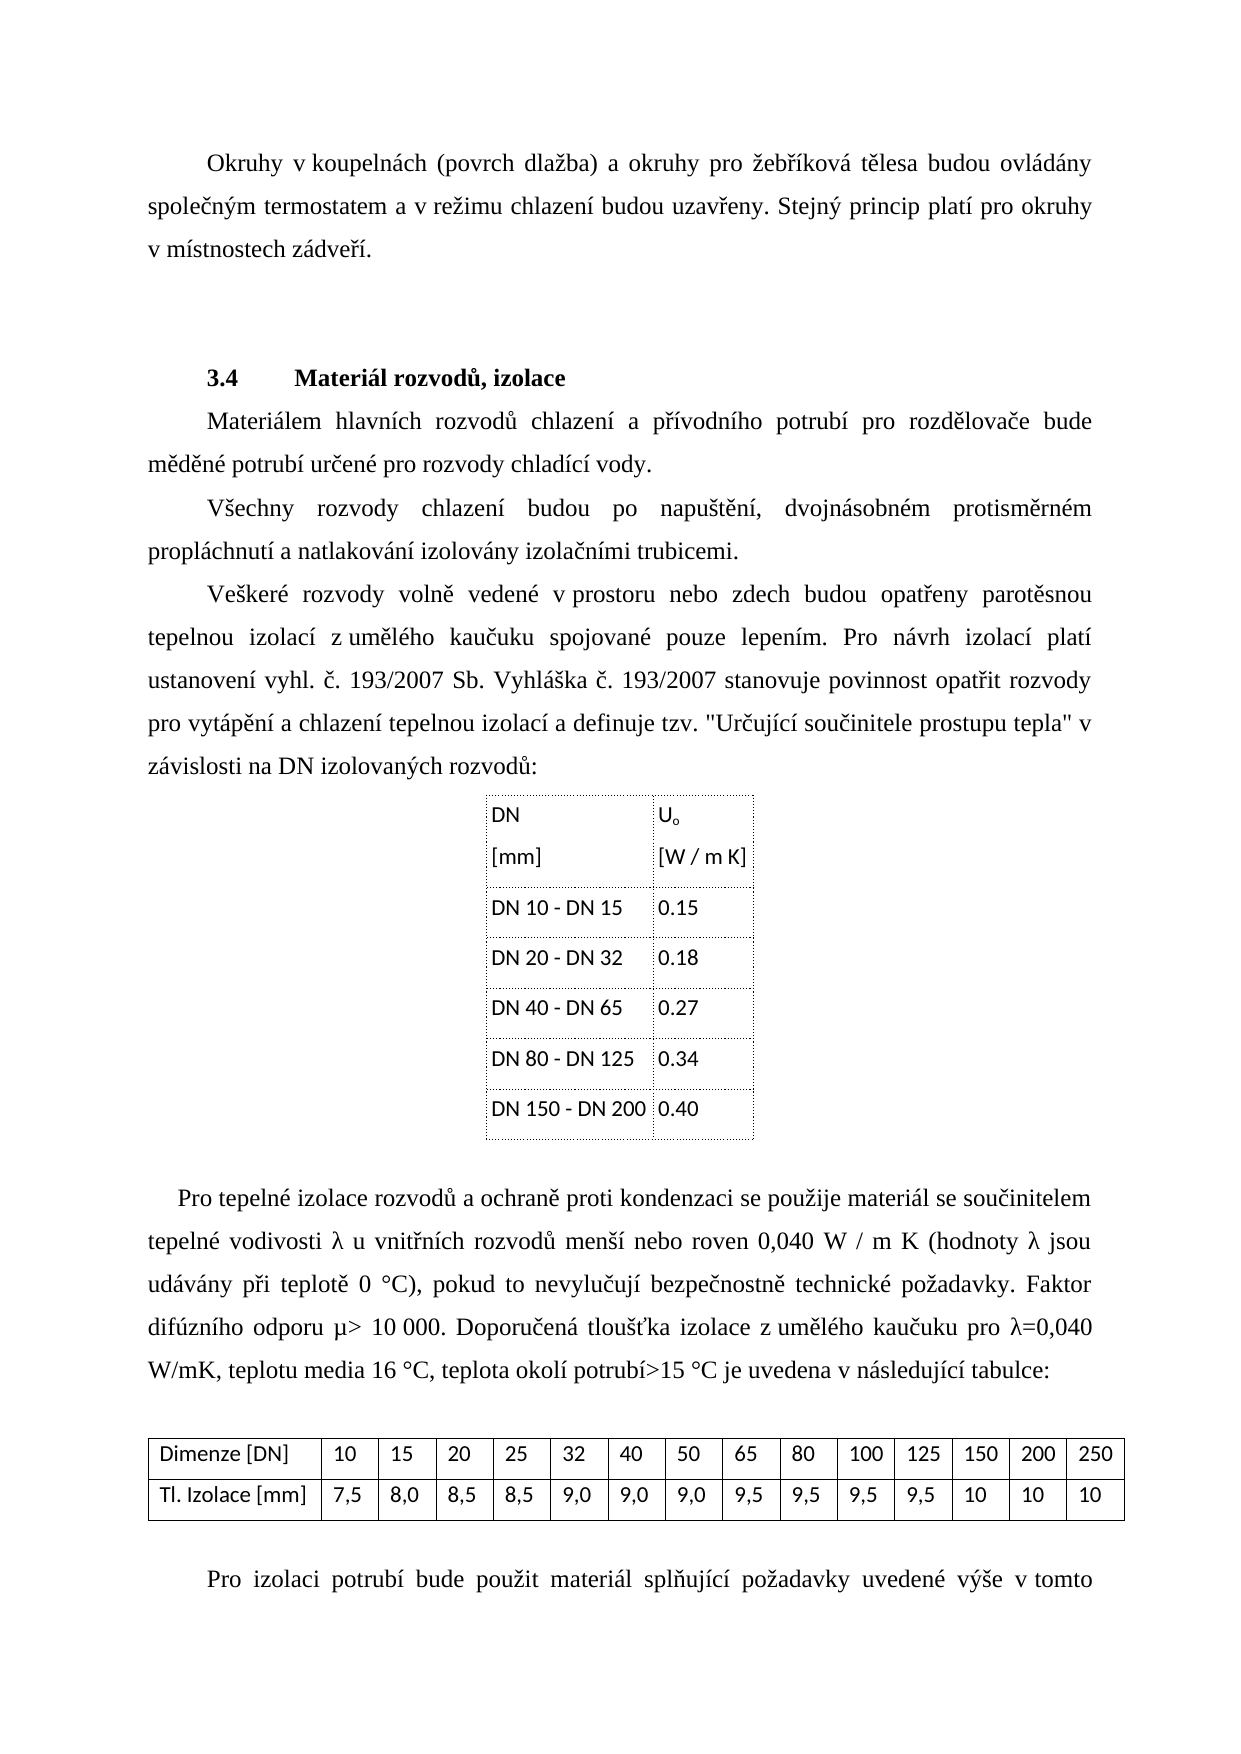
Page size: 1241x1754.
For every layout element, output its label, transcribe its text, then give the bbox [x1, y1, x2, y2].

table_cell 0.27 [653, 988, 754, 1038]
table_cell 9,5 [723, 1480, 780, 1520]
table_cell 0.15 [653, 887, 754, 937]
text Materiálem hlavních rozvodů chlazení a přívodního potrubí pro rozdělovače bude měděné potrubí určené pro rozvody chladící vody. [148, 406, 1093, 478]
table_cell 9,5 [838, 1480, 894, 1520]
table_cell DN 10 - DN 15 [486, 887, 653, 937]
table_cell 8,5 [437, 1480, 493, 1520]
table_cell 10 [1067, 1480, 1124, 1520]
table_header 15 [379, 1439, 436, 1479]
table_cell DN 40 - DN 65 [486, 988, 653, 1038]
table_cell 8,0 [379, 1480, 436, 1520]
table_header 200 [1010, 1439, 1066, 1479]
table_cell 9,0 [551, 1480, 608, 1520]
table_header 20 [437, 1439, 493, 1479]
text Všechny rozvody chlazení budou po napuštění, dvojnásobném protisměrném propláchnutí a natlakování izolovány izolačními trubicemi. [148, 493, 1093, 564]
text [148, 1564, 1093, 1593]
table_cell DN 20 - DN 32 [486, 937, 653, 988]
table_cell 10 [1010, 1480, 1066, 1520]
table_cell 9,5 [781, 1480, 837, 1520]
table_header Dimenze [DN] [149, 1439, 321, 1479]
table_header 80 [781, 1439, 837, 1479]
table_header Uo [W / m K] [653, 795, 754, 887]
table_header 65 [723, 1439, 780, 1479]
table_header 150 [953, 1439, 1009, 1479]
table_cell 9,5 [895, 1480, 952, 1520]
table_cell 0.18 [653, 937, 754, 988]
table_header 250 [1067, 1439, 1124, 1479]
table_cell DN 80 - DN 125 [486, 1038, 653, 1088]
table_cell 8,5 [494, 1480, 550, 1520]
text Okruhy v koupelnách (povrch dlažba) a okruhy pro žebříková tělesa budou ovládány společným termostatem a v režimu chlazení budou uzavřeny. Stejný princip platí pro okruhy v místnostech zádveří. [148, 148, 1093, 263]
text Pro tepelné izolace rozvodů a ochraně proti kondenzaci se použije materiál se součinitelem tepelné vodivosti λ u vnitřních rozvodů menší nebo roven 0,040 W / m K (hodnoty λ jsou udávány při teplotě 0 °C), pokud to nevylučují bezpečnostně technické požadavky. Faktor difúzního odporu µ> 10 000. Doporučená tloušťka izolace z umělého kaučuku pro λ=0,040 W/mK, teplotu media 16 °C, teplota okolí potrubí>15 °C je uvedena v následující tabulce: [148, 1183, 1093, 1384]
table_header DN [mm] [486, 795, 653, 887]
table_header 100 [838, 1439, 894, 1479]
table_cell 9,0 [609, 1480, 665, 1520]
table_cell 10 [953, 1480, 1009, 1520]
table_header 10 [322, 1439, 378, 1479]
table_cell 7,5 [322, 1480, 378, 1520]
table_cell DN 150 - DN 200 [486, 1089, 653, 1139]
table_cell Tl. Izolace [mm] [149, 1480, 321, 1520]
table_header 25 [494, 1439, 550, 1479]
table_header 32 [551, 1439, 608, 1479]
table_cell 0.34 [653, 1038, 754, 1088]
table_cell 9,0 [666, 1480, 722, 1520]
text Veškeré rozvody volně vedené v prostoru nebo zdech budou opatřeny parotěsnou tepelnou izolací z umělého kaučuku spojované pouze lepením. Pro návrh izolací platí ustanovení vyhl. č. 193/2007 Sb. Vyhláška č. 193/2007 stanovuje povinnost opatřit rozvody pro vytápění a chlazení tepelnou izolací a definuje tzv. "Určující součinitele prostupu tepla" v závislosti na DN izolovaných rozvodů: [148, 579, 1093, 780]
table_header 40 [609, 1439, 665, 1479]
table_header 50 [666, 1439, 722, 1479]
table_header 125 [895, 1439, 952, 1479]
list Materiál rozvodů, izolace [207, 363, 1093, 392]
table_cell 0.40 [653, 1089, 754, 1139]
